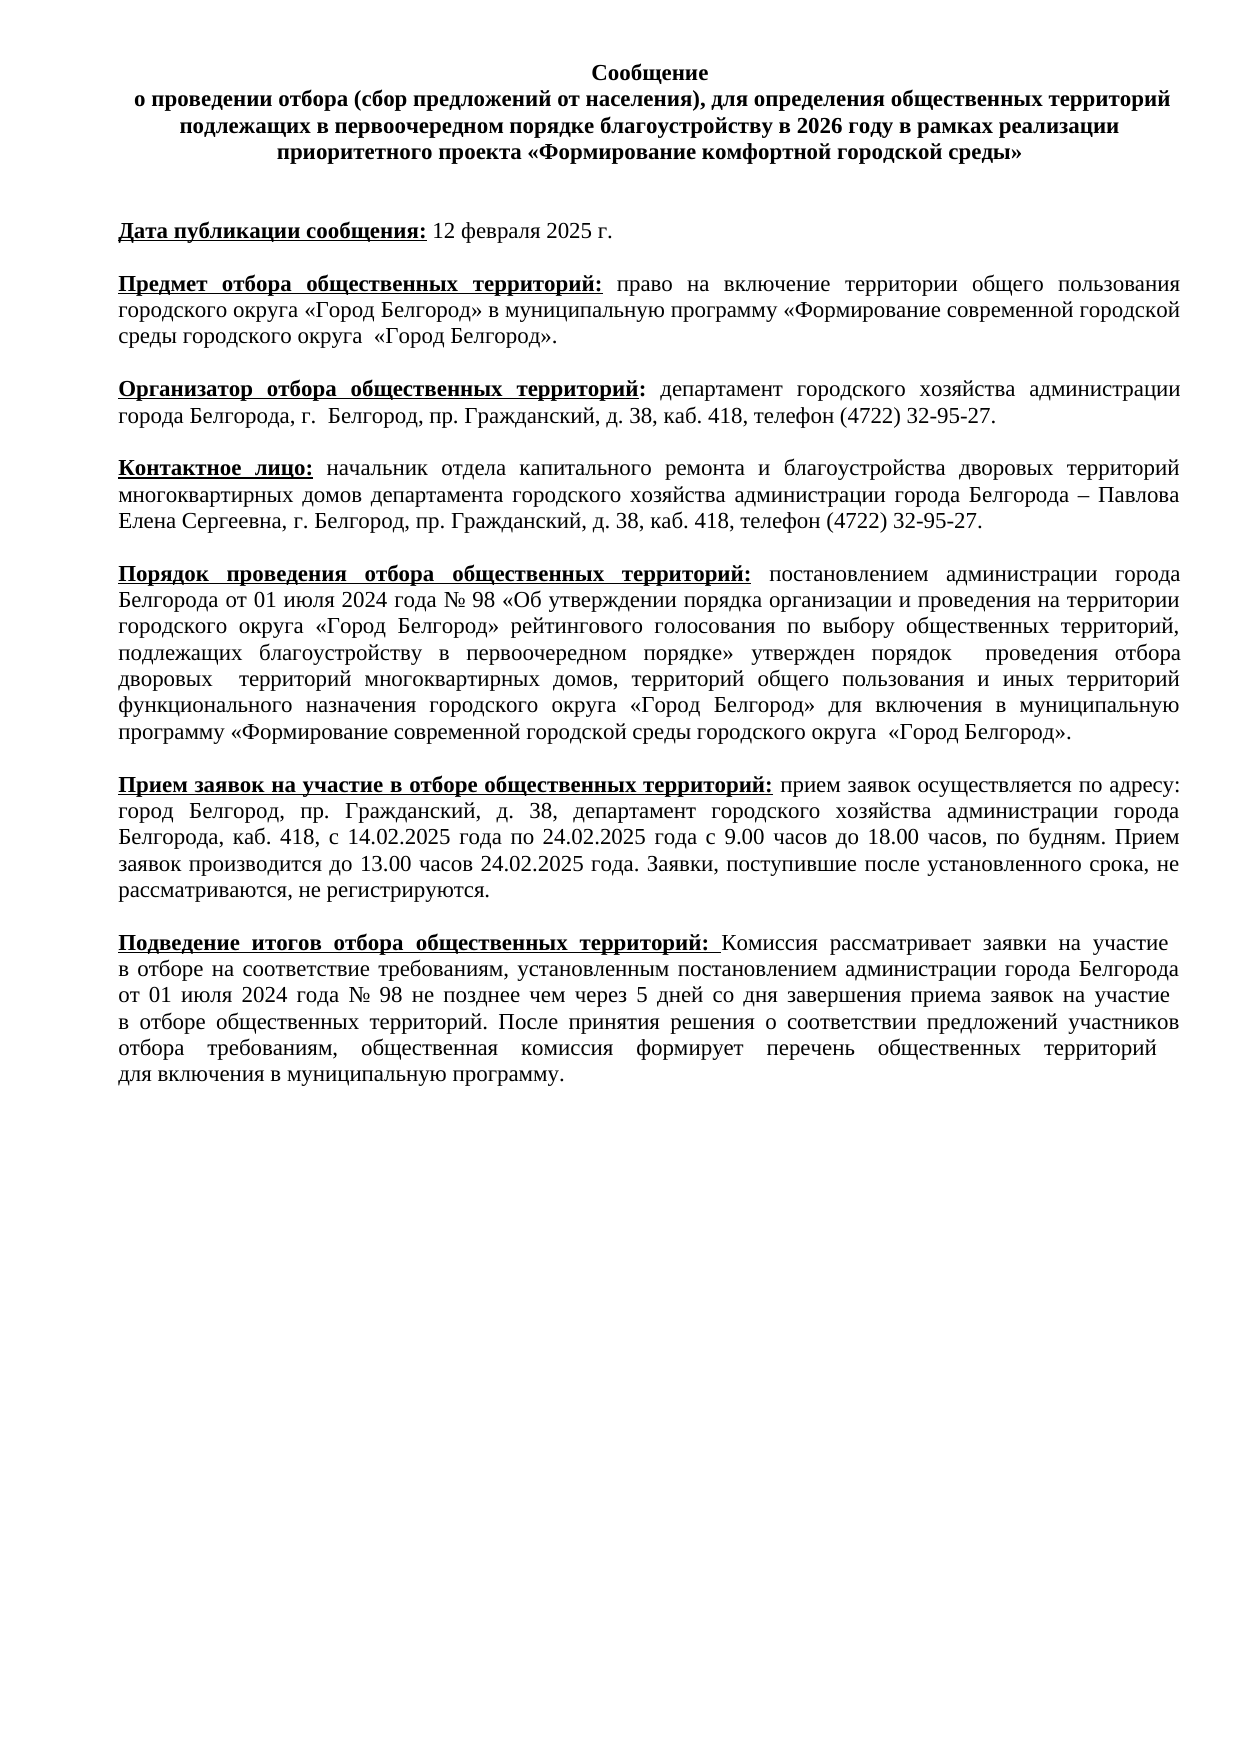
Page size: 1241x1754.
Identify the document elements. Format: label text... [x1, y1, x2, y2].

title Порядок проведения отбора общественных территорий: постановлением администрации города Белгорода от 01 июля 2024 года № 98 «Об утверждении порядка организации и проведения на территории городского округа «Город Белгород» рейтингового голосования по выбору общественных территорий, подлежащих благоустройству в первоочередном порядке» утвержден порядок проведения отбора дворовых территорий многоквартирных домов, территорий общего пользования и иных территорий функционального назначения городского округа «Город Белгород» для включения в муниципальную программу «Формирование современной городской среды городского округа «Город Белгород». [118, 560, 1181, 744]
title Сообщение [118, 59, 1181, 85]
text Подведение итогов отбора общественных территорий: Комиссия рассматривает заявки на участие в отборе на соответствие требованиям, установленным постановлением администрации города Белгорода от 01 июля 2024 года № 98 не позднее чем через 5 дней со дня завершения приема заявок на участие в отборе общественных территорий. После принятия решения о соответствии предложений участников отбора требованиям, общественная комиссия формирует перечень общественных территорий для включения в муниципальную программу. [118, 929, 1181, 1087]
text Прием заявок на участие в отборе общественных территорий: прием заявок осуществляется по адресу: город Белгород, пр. Гражданский, д. 38, департамент городского хозяйства администрации города Белгорода, каб. 418, с 14.02.2025 года по 24.02.2025 года с 9.00 часов до 18.00 часов, по будням. Прием заявок производится до 13.00 часов 24.02.2025 года. Заявки, поступившие после установленного срока, не рассматриваются, не регистрируются. [118, 771, 1181, 902]
text Контактное лицо: начальник отдела капитального ремонта и благоустройства дворовых территорий многоквартирных домов департамента городского хозяйства администрации города Белгорода – Павлова Елена Сергеевна, г. Белгород, пр. Гражданский, д. 38, каб. 418, телефон (4722) 32-95-27. [118, 454, 1181, 533]
title Предмет отбора общественных территорий: право на включение территории общего пользования городского округа «Город Белгород» в муниципальную программу «Формирование современной городской среды городского округа «Город Белгород». [118, 270, 1181, 349]
title о проведении отбора (сбор предложений от населения), для определения общественных территорий подлежащих в первоочередном порядке благоустройству в 2026 году в рамках реализации приоритетного проекта «Формирование комфортной городской среды» [118, 85, 1181, 164]
text Организатор отбора общественных территорий: департамент городского хозяйства администрации города Белгорода, г. Белгород, пр. Гражданский, д. 38, каб. 418, телефон (4722) 32-95-27. [118, 375, 1181, 428]
text Дата публикации сообщения: 12 февраля 2025 г. [118, 217, 1181, 243]
